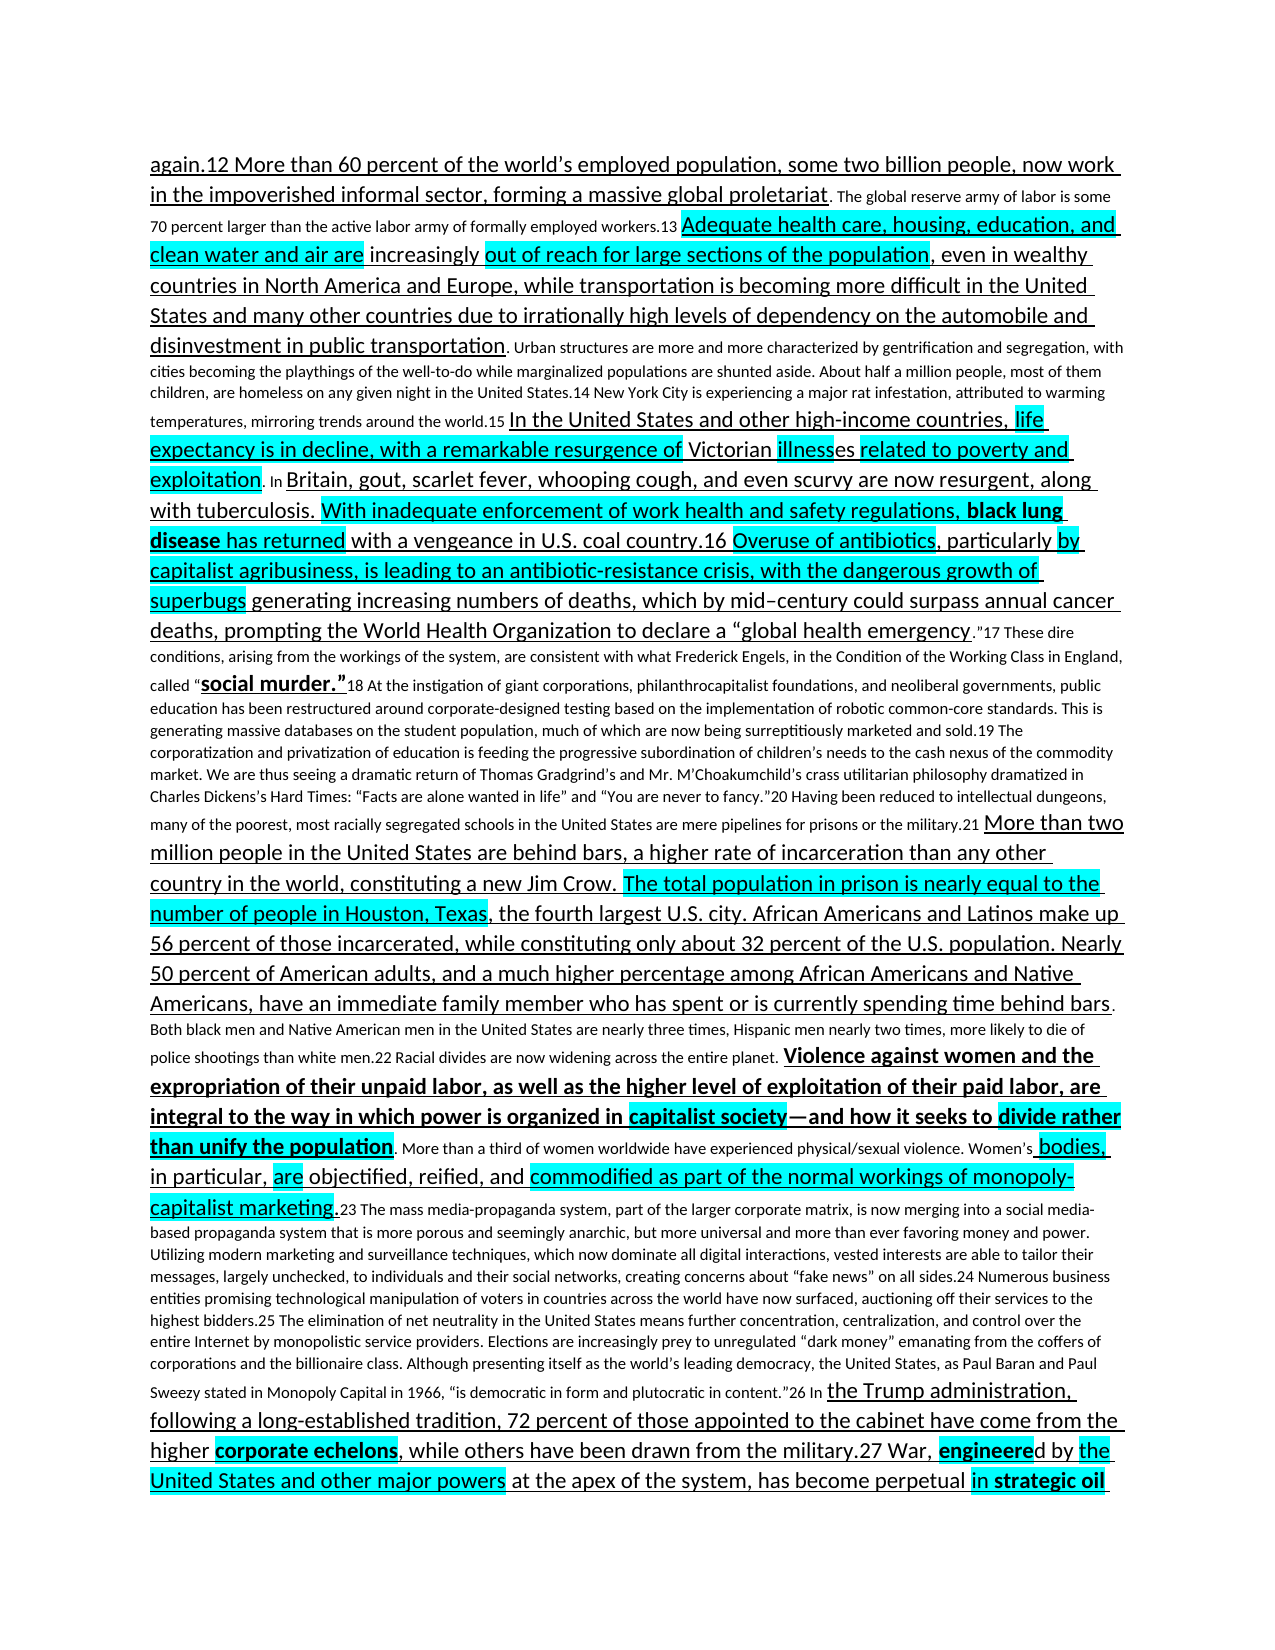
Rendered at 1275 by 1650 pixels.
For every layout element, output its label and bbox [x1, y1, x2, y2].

text [150, 924, 1125, 1430]
text [150, 150, 1125, 923]
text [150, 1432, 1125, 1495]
